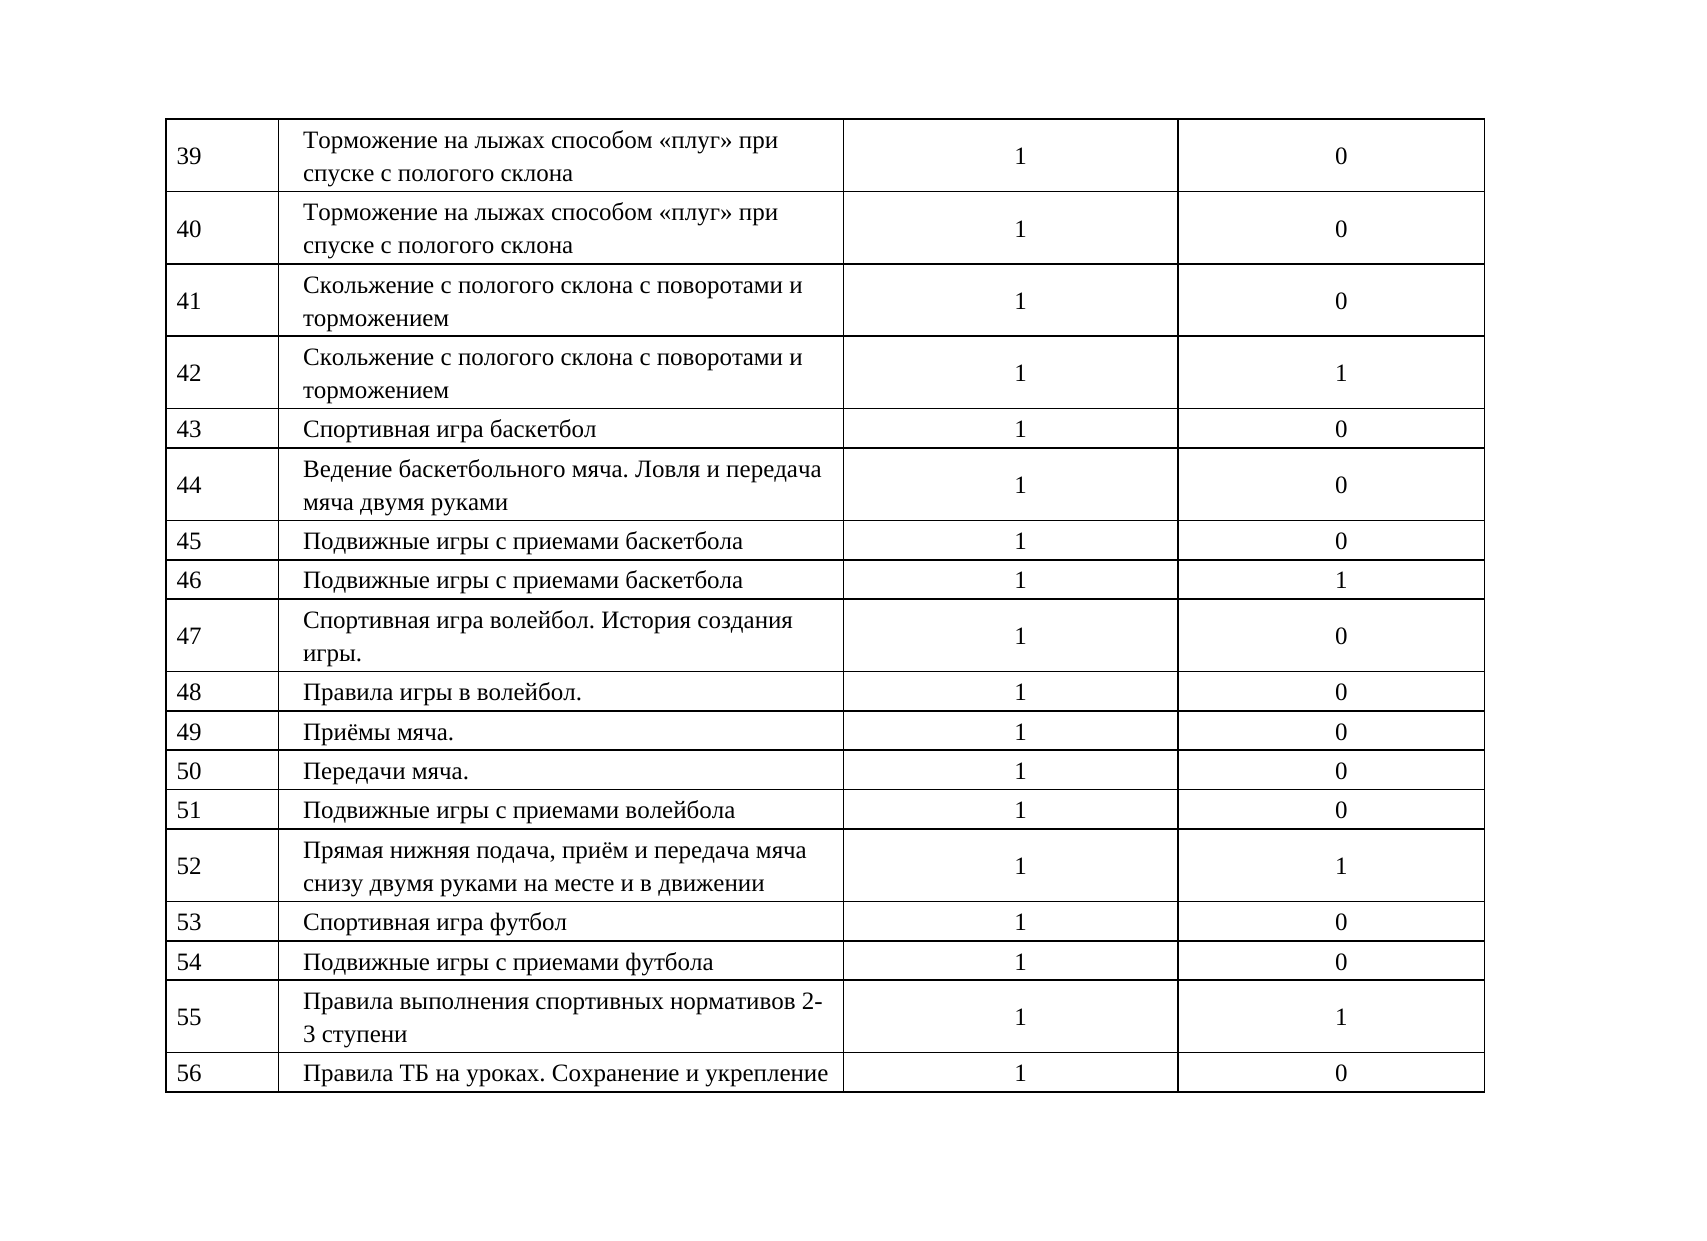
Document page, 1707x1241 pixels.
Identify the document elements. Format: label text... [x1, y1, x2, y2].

table_cell 0 [1179, 751, 1484, 789]
table_cell 1 [1179, 830, 1484, 901]
table_cell 0 [1179, 600, 1484, 671]
table_cell 0 [1179, 1053, 1484, 1091]
table_cell Спортивная игра футбол [279, 902, 843, 940]
table_cell 48 [167, 672, 278, 710]
table_cell 0 [1179, 409, 1484, 447]
table_cell 1 [844, 712, 1177, 749]
table_cell 1 [844, 902, 1177, 940]
table_cell Ведение баскетбольного мяча. Ловля и передача мяча двумя руками [279, 449, 843, 519]
table_cell 1 [844, 600, 1177, 671]
table_cell 1 [844, 830, 1177, 901]
table_cell 1 [844, 449, 1177, 519]
table_cell 56 [167, 1053, 278, 1091]
table_cell 1 [844, 1053, 1177, 1091]
table_cell 0 [1179, 942, 1484, 979]
table_cell 47 [167, 600, 278, 671]
table_cell 1 [844, 981, 1177, 1052]
table_cell 1 [844, 192, 1177, 263]
table_cell 1 [1179, 337, 1484, 408]
table_cell Подвижные игры с приемами футбола [279, 942, 843, 979]
table_cell 49 [167, 712, 278, 749]
table_cell Скольжение с пологого склона с поворотами и торможением [279, 337, 843, 408]
table_cell Скольжение с пологого склона с поворотами и торможением [279, 265, 843, 335]
table_cell 42 [167, 337, 278, 408]
table_cell 0 [1179, 120, 1484, 191]
table_cell Правила выполнения спортивных нормативов 2-3 ступени [279, 981, 843, 1052]
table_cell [279, 1053, 843, 1091]
table_cell 0 [1179, 790, 1484, 828]
table_cell Спортивная игра баскетбол [279, 409, 843, 447]
table_cell 0 [1179, 521, 1484, 559]
table_cell 39 [167, 120, 278, 191]
table_cell 40 [167, 192, 278, 263]
table_cell 54 [167, 942, 278, 979]
table_cell Подвижные игры с приемами баскетбола [279, 521, 843, 559]
table_cell Приёмы мяча. [279, 712, 843, 749]
table_cell Спортивная игра волейбол. История создания игры. [279, 600, 843, 671]
table_cell Торможение на лыжах способом «плуг» при спуске с пологого склона [279, 192, 843, 263]
table_cell 55 [167, 981, 278, 1052]
table_cell 0 [1179, 672, 1484, 710]
table_cell 1 [1179, 561, 1484, 598]
table_cell Подвижные игры с приемами волейбола [279, 790, 843, 828]
table_cell Правила игры в волейбол. [279, 672, 843, 710]
table_cell 1 [844, 751, 1177, 789]
table_cell 1 [844, 521, 1177, 559]
table_cell 46 [167, 561, 278, 598]
table_cell 1 [844, 790, 1177, 828]
table_cell 45 [167, 521, 278, 559]
table_cell 50 [167, 751, 278, 789]
table_cell 43 [167, 409, 278, 447]
table_cell 1 [844, 409, 1177, 447]
table_cell 51 [167, 790, 278, 828]
table_cell 0 [1179, 449, 1484, 519]
table_cell 1 [844, 561, 1177, 598]
table_cell Прямая нижняя подача, приём и передача мяча снизу двумя руками на месте и в движении [279, 830, 843, 901]
table_cell 0 [1179, 265, 1484, 335]
table_cell 1 [844, 337, 1177, 408]
table_cell 41 [167, 265, 278, 335]
table_cell Торможение на лыжах способом «плуг» при спуске с пологого склона [279, 120, 843, 191]
table_cell Подвижные игры с приемами баскетбола [279, 561, 843, 598]
table_cell 1 [844, 672, 1177, 710]
table_cell 52 [167, 830, 278, 901]
table_cell 0 [1179, 712, 1484, 749]
table_cell Передачи мяча. [279, 751, 843, 789]
table_cell 44 [167, 449, 278, 519]
table_cell 1 [844, 942, 1177, 979]
table_cell 0 [1179, 902, 1484, 940]
table_cell 1 [1179, 981, 1484, 1052]
table_cell 1 [844, 120, 1177, 191]
table_cell 53 [167, 902, 278, 940]
table_cell 1 [844, 265, 1177, 335]
table_cell 0 [1179, 192, 1484, 263]
